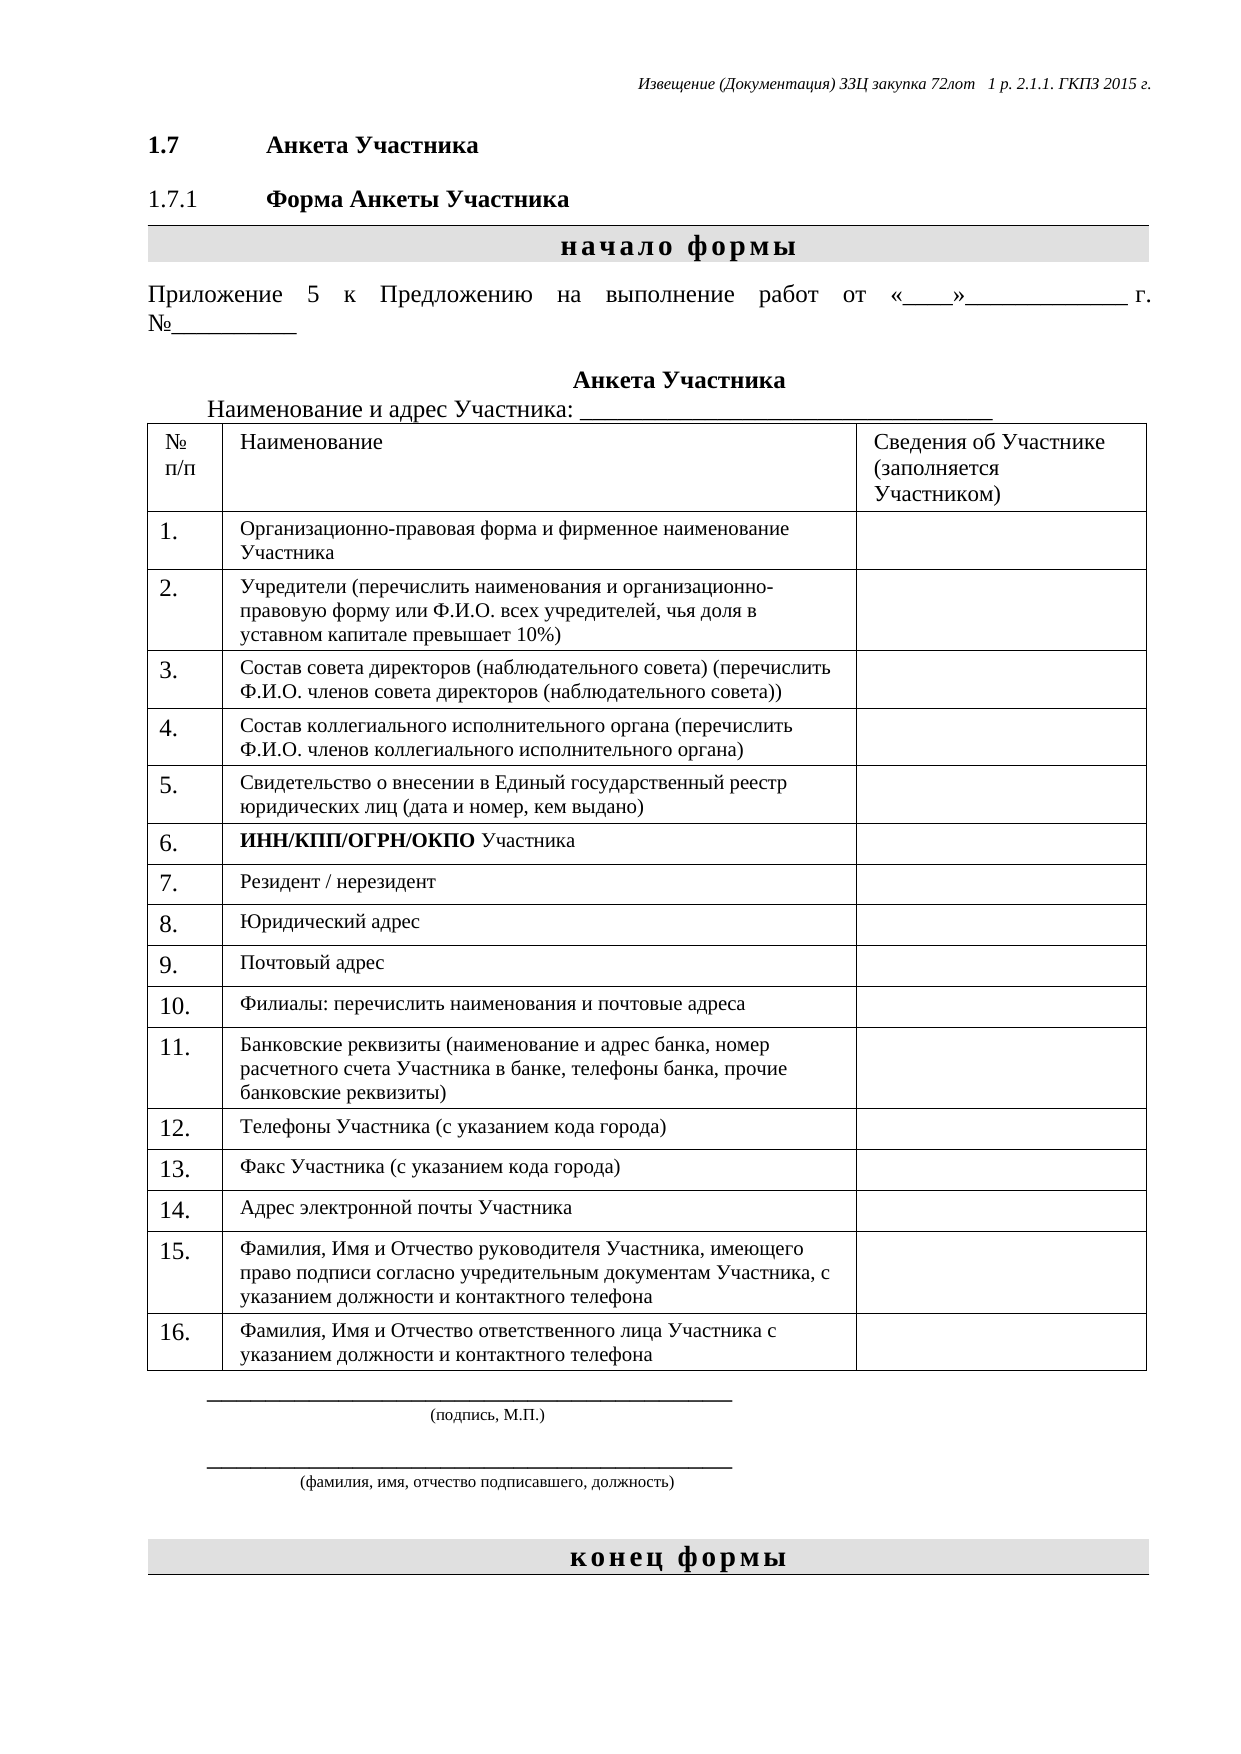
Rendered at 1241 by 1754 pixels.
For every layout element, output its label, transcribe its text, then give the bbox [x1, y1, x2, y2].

text конец формы [148, 1539, 1149, 1574]
text ____________________________________ [148, 1438, 1152, 1472]
table_cell Организационно-правовая форма и фирменное наименование Участника [223, 512, 856, 568]
table_cell [148, 1232, 222, 1312]
table_cell [148, 651, 222, 708]
table_cell Филиалы: перечислить наименования и почтовые адреса [223, 987, 856, 1027]
table_cell [857, 1150, 1146, 1190]
text ____________________________________ [148, 1371, 1152, 1404]
table_cell [857, 1191, 1146, 1231]
table_cell [857, 1028, 1146, 1108]
table_cell [148, 905, 222, 945]
table_cell Резидент / нерезидент [223, 865, 856, 904]
table_cell [857, 512, 1146, 568]
table_cell Телефоны Участника (с указанием кода города) [223, 1109, 856, 1149]
table_header Наименование [223, 424, 856, 511]
table_cell Состав совета директоров (наблюдательного совета) (перечислить Ф.И.О. членов совета директоров (наблюдательного совета)) [223, 651, 856, 708]
list Форма Анкеты Участника [148, 184, 1152, 213]
table_cell [148, 709, 222, 765]
table_cell [148, 1109, 222, 1149]
table_cell Учредители (перечислить наименования и организационно-правовую форму или Ф.И.О. всех учредителей, чья доля в уставном капитале превышает 10%) [223, 570, 856, 650]
table_cell [148, 766, 222, 823]
table_cell [148, 824, 222, 863]
text Приложение 5 к Предложению на выполнение работ от «____»_____________ г. №__________ [148, 279, 1152, 336]
table_cell Адрес электронной почты Участника [223, 1191, 856, 1231]
table_cell [148, 946, 222, 986]
table_cell [857, 905, 1146, 945]
table_cell Состав коллегиального исполнительного органа (перечислить Ф.И.О. членов коллегиального исполнительного органа) [223, 709, 856, 765]
table_cell Банковские реквизиты (наименование и адрес банка, номер расчетного счета Участника в банке, телефоны банка, прочие банковские реквизиты) [223, 1028, 856, 1108]
text начало формы [148, 226, 1149, 262]
table_cell [857, 987, 1146, 1027]
table_cell [148, 1191, 222, 1231]
table_cell [857, 570, 1146, 650]
table_cell [148, 987, 222, 1027]
table_cell Фамилия, Имя и Отчество руководителя Участника, имеющего право подписи согласно учредительным документам Участника, с указанием должности и контактного телефона [223, 1232, 856, 1312]
table_cell Юридический адрес [223, 905, 856, 945]
table_cell [857, 824, 1146, 863]
table_cell [857, 1232, 1146, 1312]
list Анкета Участника [148, 130, 1152, 159]
table_cell Фамилия, Имя и Отчество ответственного лица Участника с указанием должности и контактного телефона [223, 1314, 856, 1370]
text (фамилия, имя, отчество подписавшего, должность) [148, 1472, 768, 1505]
table_cell [857, 946, 1146, 986]
table_header № п/п [148, 424, 222, 511]
table_cell [857, 1109, 1146, 1149]
table_cell [148, 512, 222, 568]
table_cell [857, 651, 1146, 708]
text Анкета Участника [148, 365, 1152, 394]
table_cell Свидетельство о внесении в Единый государственный реестр юридических лиц (дата и номер, кем выдано) [223, 766, 856, 823]
table_cell Факс Участника (с указанием кода города) [223, 1150, 856, 1190]
text Наименование и адрес Участника: _________________________________ [148, 394, 1152, 423]
table_cell Почтовый адрес [223, 946, 856, 986]
table_cell [857, 766, 1146, 823]
table_cell [857, 865, 1146, 904]
table_cell [857, 709, 1146, 765]
table_cell [148, 1028, 222, 1108]
table_header Сведения об Участнике (заполняется Участником) [857, 424, 1146, 511]
table_cell ИНН/КПП/ОГРН/ОКПО Участника [223, 824, 856, 863]
table_cell [148, 865, 222, 904]
text (подпись, М.П.) [148, 1404, 768, 1438]
table_cell [148, 1150, 222, 1190]
table_cell [148, 1314, 222, 1370]
table_cell [857, 1314, 1146, 1370]
table_cell [148, 570, 222, 650]
